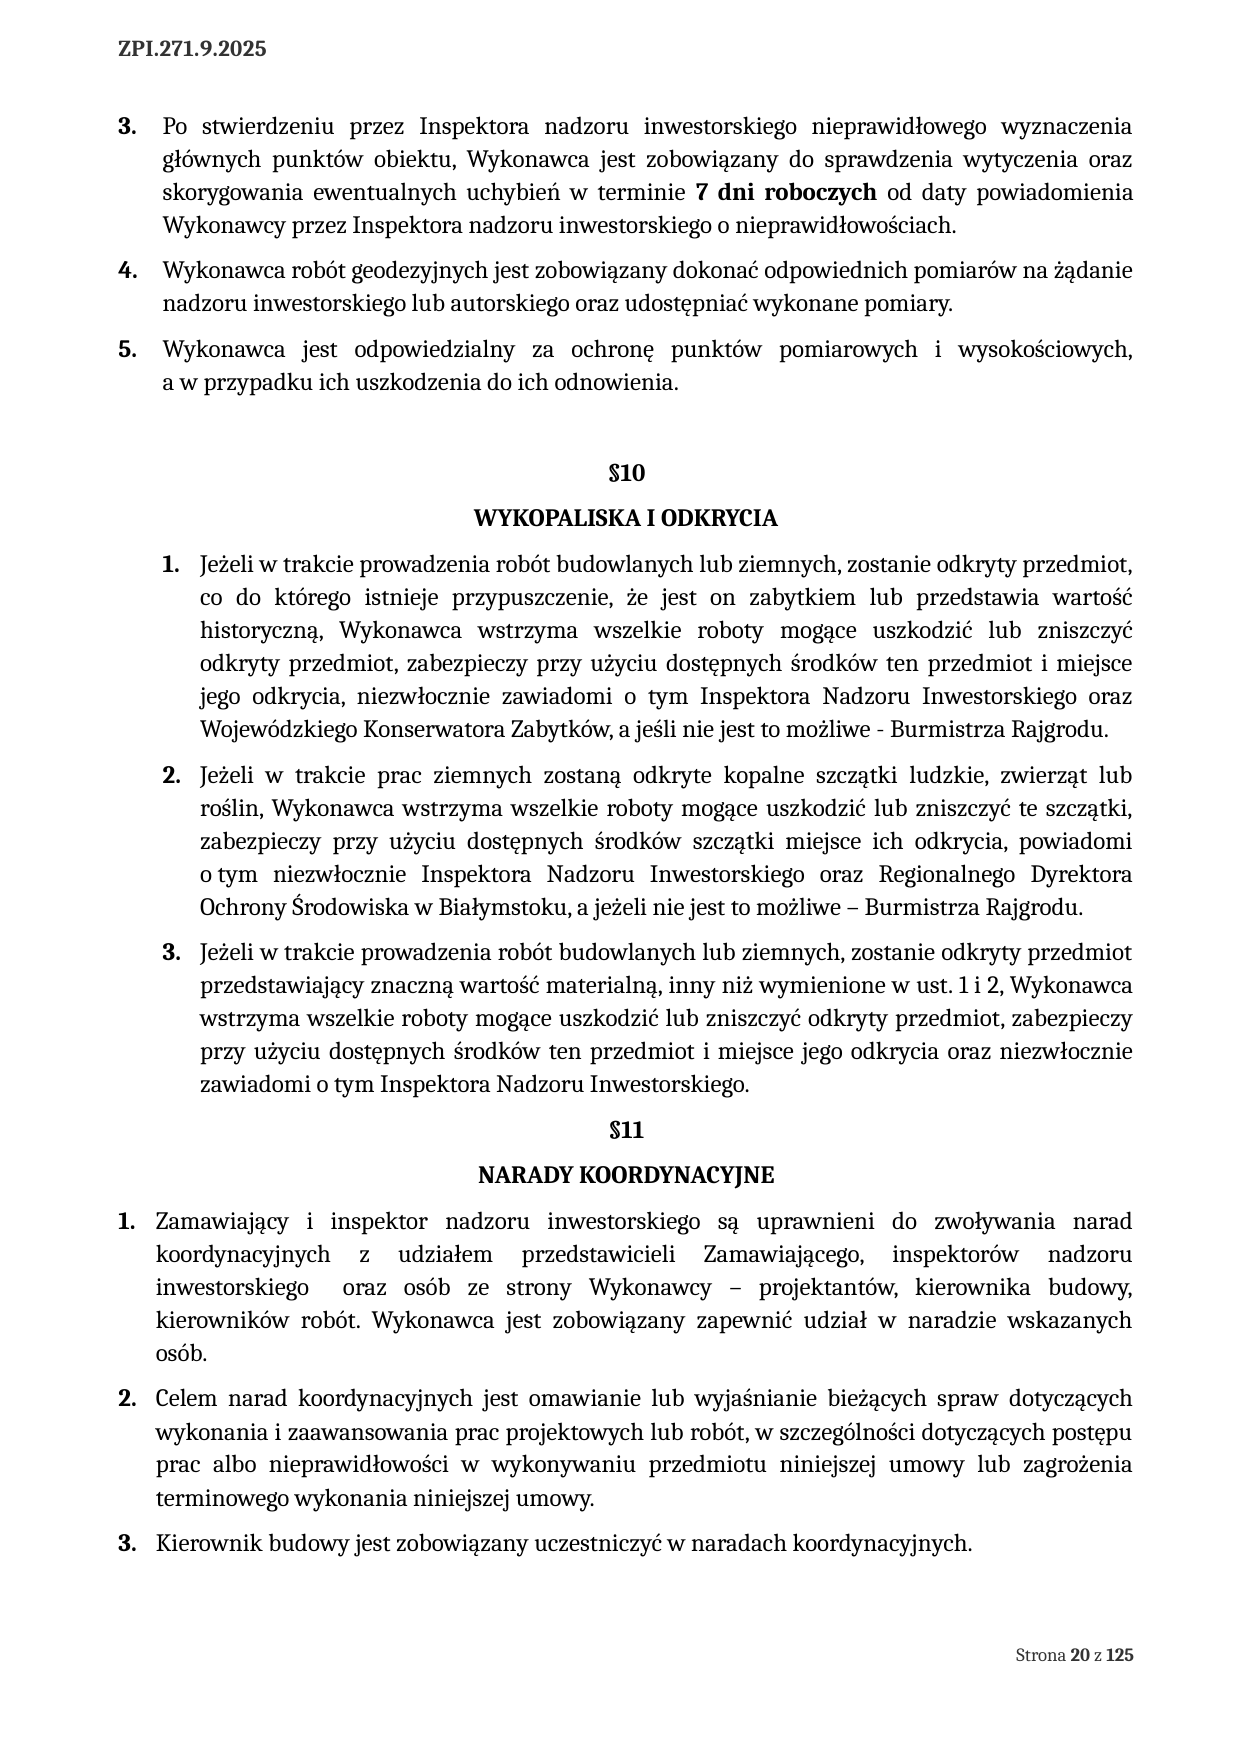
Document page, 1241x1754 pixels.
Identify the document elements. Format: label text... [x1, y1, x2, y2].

list §10 [118, 459, 1134, 488]
list Jeżeli w trakcie prowadzenia robót budowlanych lub ziemnych, zostanie odkryty przedmiot przedstawiający znaczną wartość materialną, inny niż wymienione w ust. 1 i 2, Wykonawca wstrzyma wszelkie roboty mogące uszkodzić lub zniszczyć odkryty przedmiot, zabezpieczy przy użyciu dostępnych środków ten przedmiot i miejsce jego odkrycia oraz niezwłocznie zawiadomi o tym Inspektora Nadzoru Inwestorskiego. [162, 938, 1134, 1099]
list Narady koordynacyjne [118, 1161, 1134, 1190]
list Celem narad koordynacyjnych jest omawianie lub wyjaśnianie bieżących spraw dotyczących wykonania i zaawansowania prac projektowych lub robót, w szczególności dotyczących postępu prac albo nieprawidłowości w wykonywaniu przedmiotu niniejszej umowy lub zagrożenia terminowego wykonania niniejszej umowy. [118, 1384, 1134, 1512]
list Po stwierdzeniu przez Inspektora nadzoru inwestorskiego nieprawidłowego wyznaczenia głównych punktów obiektu, Wykonawca jest zobowiązany do sprawdzenia wytyczenia oraz skorygowania ewentualnych uchybień w terminie 7 dni roboczych od daty powiadomienia Wykonawcy przez Inspektora nadzoru inwestorskiego o nieprawidłowościach. [118, 112, 1134, 239]
list §11 [118, 1116, 1134, 1144]
list Wykopaliska i odkrycia [118, 504, 1134, 533]
list Jeżeli w trakcie prowadzenia robót budowlanych lub ziemnych, zostanie odkryty przedmiot, co do którego istnieje przypuszczenie, że jest on zabytkiem lub przedstawia wartość historyczną, Wykonawca wstrzyma wszelkie roboty mogące uszkodzić lub zniszczyć odkryty przedmiot, zabezpieczy przy użyciu dostępnych środków ten przedmiot i miejsce jego odkrycia, niezwłocznie zawiadomi o tym Inspektora Nadzoru Inwestorskiego oraz Wojewódzkiego Konserwatora Zabytków, a jeśli nie jest to możliwe - Burmistrza Rajgrodu. [162, 550, 1134, 744]
list Wykonawca jest odpowiedzialny za ochronę punktów pomiarowych i wysokościowych, a w przypadku ich uszkodzenia do ich odnowienia. [118, 335, 1134, 397]
list Zamawiający i inspektor nadzoru inwestorskiego są uprawnieni do zwoływania narad koordynacyjnych z udziałem przedstawicieli Zamawiającego, inspektorów nadzoru inwestorskiego oraz osób ze strony Wykonawcy – projektantów, kierownika budowy, kierowników robót. Wykonawca jest zobowiązany zapewnić udział w naradzie wskazanych osób. [118, 1207, 1134, 1368]
list Wykonawca robót geodezyjnych jest zobowiązany dokonać odpowiednich pomiarów na żądanie nadzoru inwestorskiego lub autorskiego oraz udostępniać wykonane pomiary. [118, 256, 1134, 318]
list Jeżeli w trakcie prac ziemnych zostaną odkryte kopalne szczątki ludzkie, zwierząt lub roślin, Wykonawca wstrzyma wszelkie roboty mogące uszkodzić lub zniszczyć te szczątki, zabezpieczy przy użyciu dostępnych środków szczątki miejsce ich odkrycia, powiadomi o tym niezwłocznie Inspektora Nadzoru Inwestorskiego oraz Regionalnego Dyrektora Ochrony Środowiska w Białymstoku, a jeżeli nie jest to możliwe – Burmistrza Rajgrodu. [162, 761, 1134, 921]
list Kierownik budowy jest zobowiązany uczestniczyć w naradach koordynacyjnych. [118, 1529, 1134, 1558]
